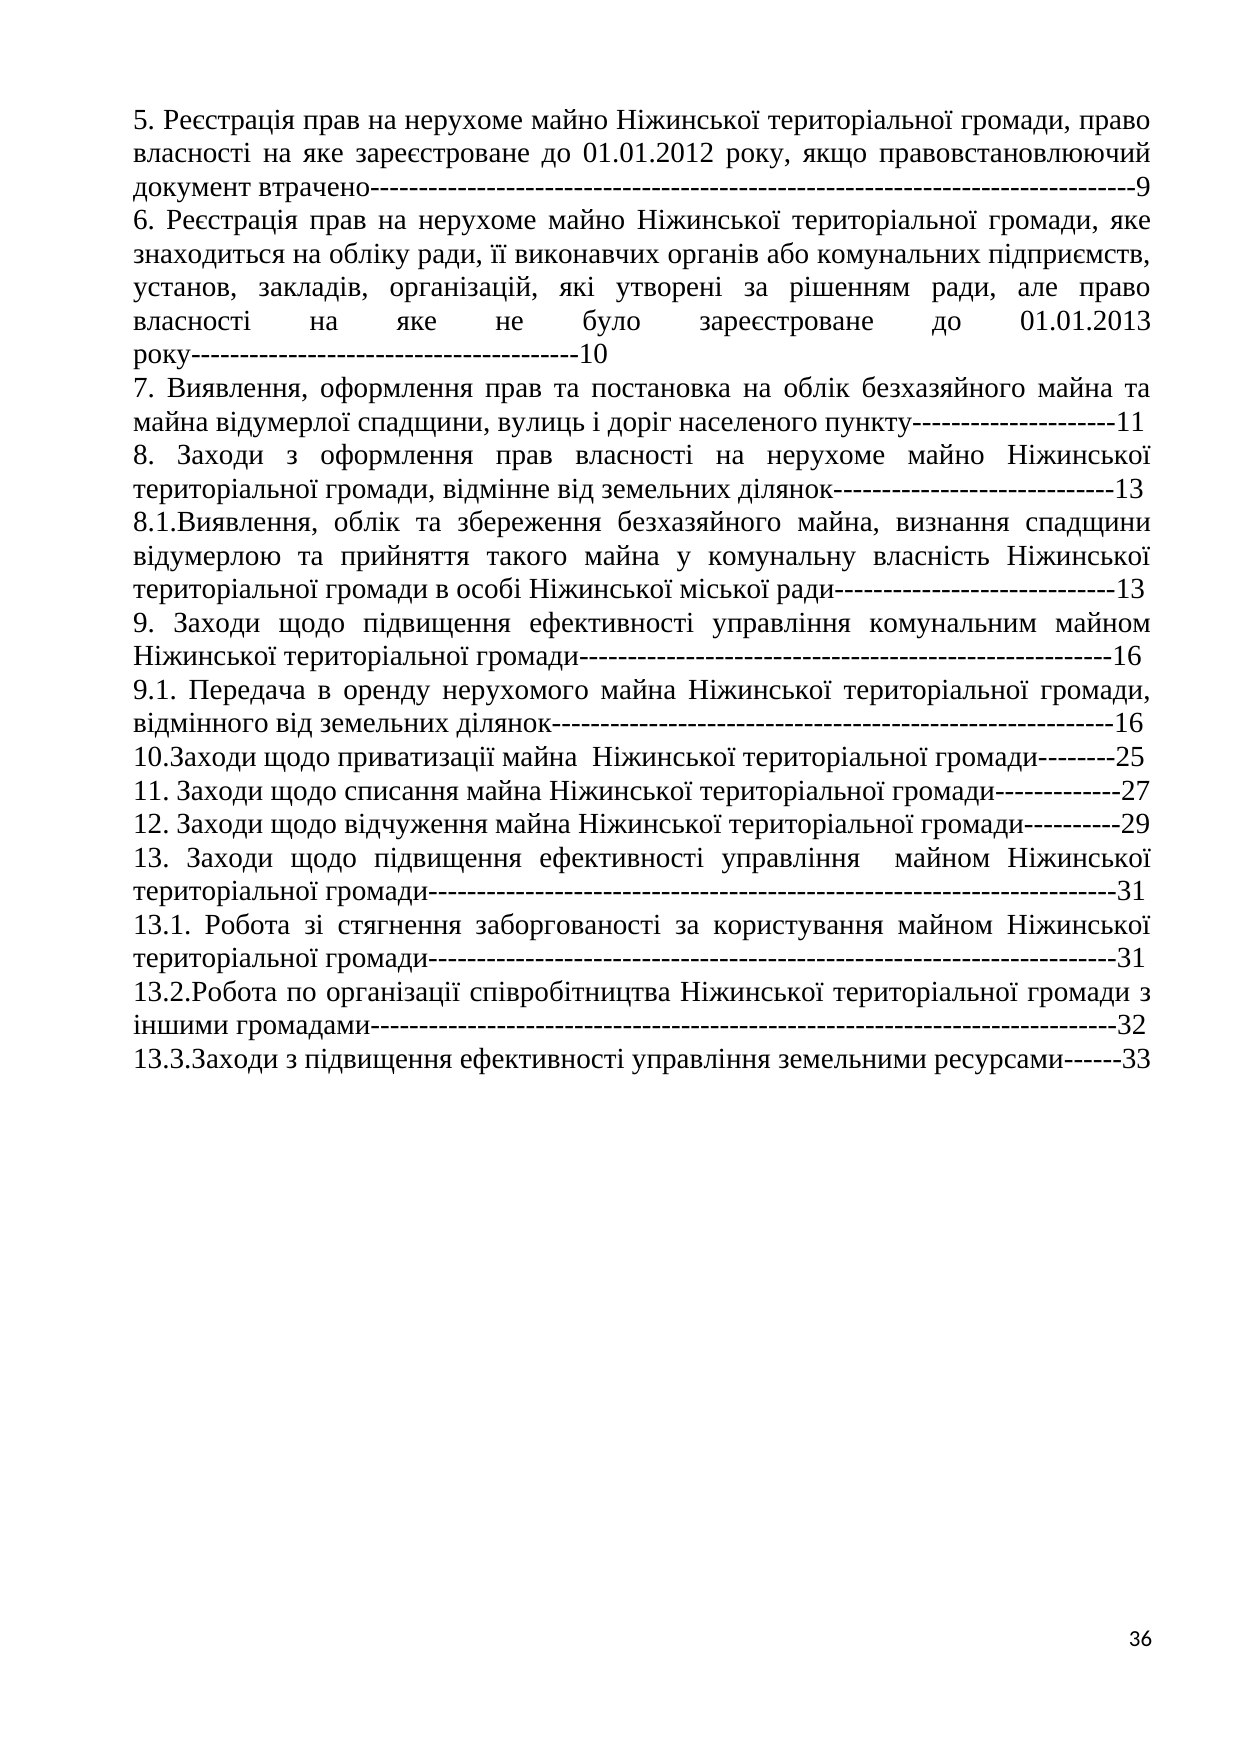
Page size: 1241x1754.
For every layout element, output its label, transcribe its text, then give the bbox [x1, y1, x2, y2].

text 10.Заходи щодо приватизації майна Ніжинської територіальної громади--------25 [133, 739, 1152, 773]
text 9.1. Передача в оренду нерухомого майна Ніжинської територіальної громади, відмінного від земельних ділянок----------------------------------------------------------16 [133, 672, 1152, 739]
text 5. Реєстрація прав на нерухоме майно Ніжинської територіальної громади, право власності на яке зареєстроване до 01.01.2012 року, якщо правовстановлюючий документ втрачено-------------------------------------------------------------------------------9 [133, 102, 1152, 202]
text 8.1.Виявлення, облік та збереження безхазяйного майна, визнання спадщини відумерлою та прийняття такого майна у комунальну власність Ніжинської територіальної громади в особі Ніжинської міської ради-----------------------------13 [133, 504, 1152, 605]
text 13.1. Робота зі стягнення заборгованості за користування майном Ніжинської територіальної громади-----------------------------------------------------------------------31 [133, 907, 1152, 974]
text 13.2.Робота по організації співробітництва Ніжинської територіальної громади з іншими громадами-----------------------------------------------------------------------------32 [133, 974, 1152, 1041]
text 6. Реєстрація прав на нерухоме майно Ніжинської територіальної громади, яке знаходиться на обліку ради, її виконавчих органів або комунальних підприємств, установ, закладів, організацій, які утворені за рішенням ради, але право власності на яке не було зареєстроване до 01.01.2013 року----------------------------------------10 [133, 202, 1152, 370]
text 13.3.Заходи з підвищення ефективності управління земельними ресурсами------33 [133, 1041, 1152, 1074]
text 11. Заходи щодо списання майна Ніжинської територіальної громади-------------27 [133, 773, 1152, 806]
text 13. Заходи щодо підвищення ефективності управління майном Ніжинської територіальної громади-----------------------------------------------------------------------31 [133, 840, 1152, 907]
text 7. Виявлення, оформлення прав та постановка на облік безхазяйного майна та майна відумерлої спадщини, вулиць і доріг населеного пункту---------------------11 [133, 370, 1152, 437]
text 8. Заходи з оформлення прав власності на нерухоме майно Ніжинської територіальної громади, відмінне від земельних ділянок-----------------------------13 [133, 437, 1152, 504]
text 12. Заходи щодо відчуження майна Ніжинської територіальної громади----------29 [133, 806, 1152, 840]
text 9. Заходи щодо підвищення ефективності управління комунальним майном Ніжинської територіальної громади-------------------------------------------------------16 [133, 605, 1152, 672]
